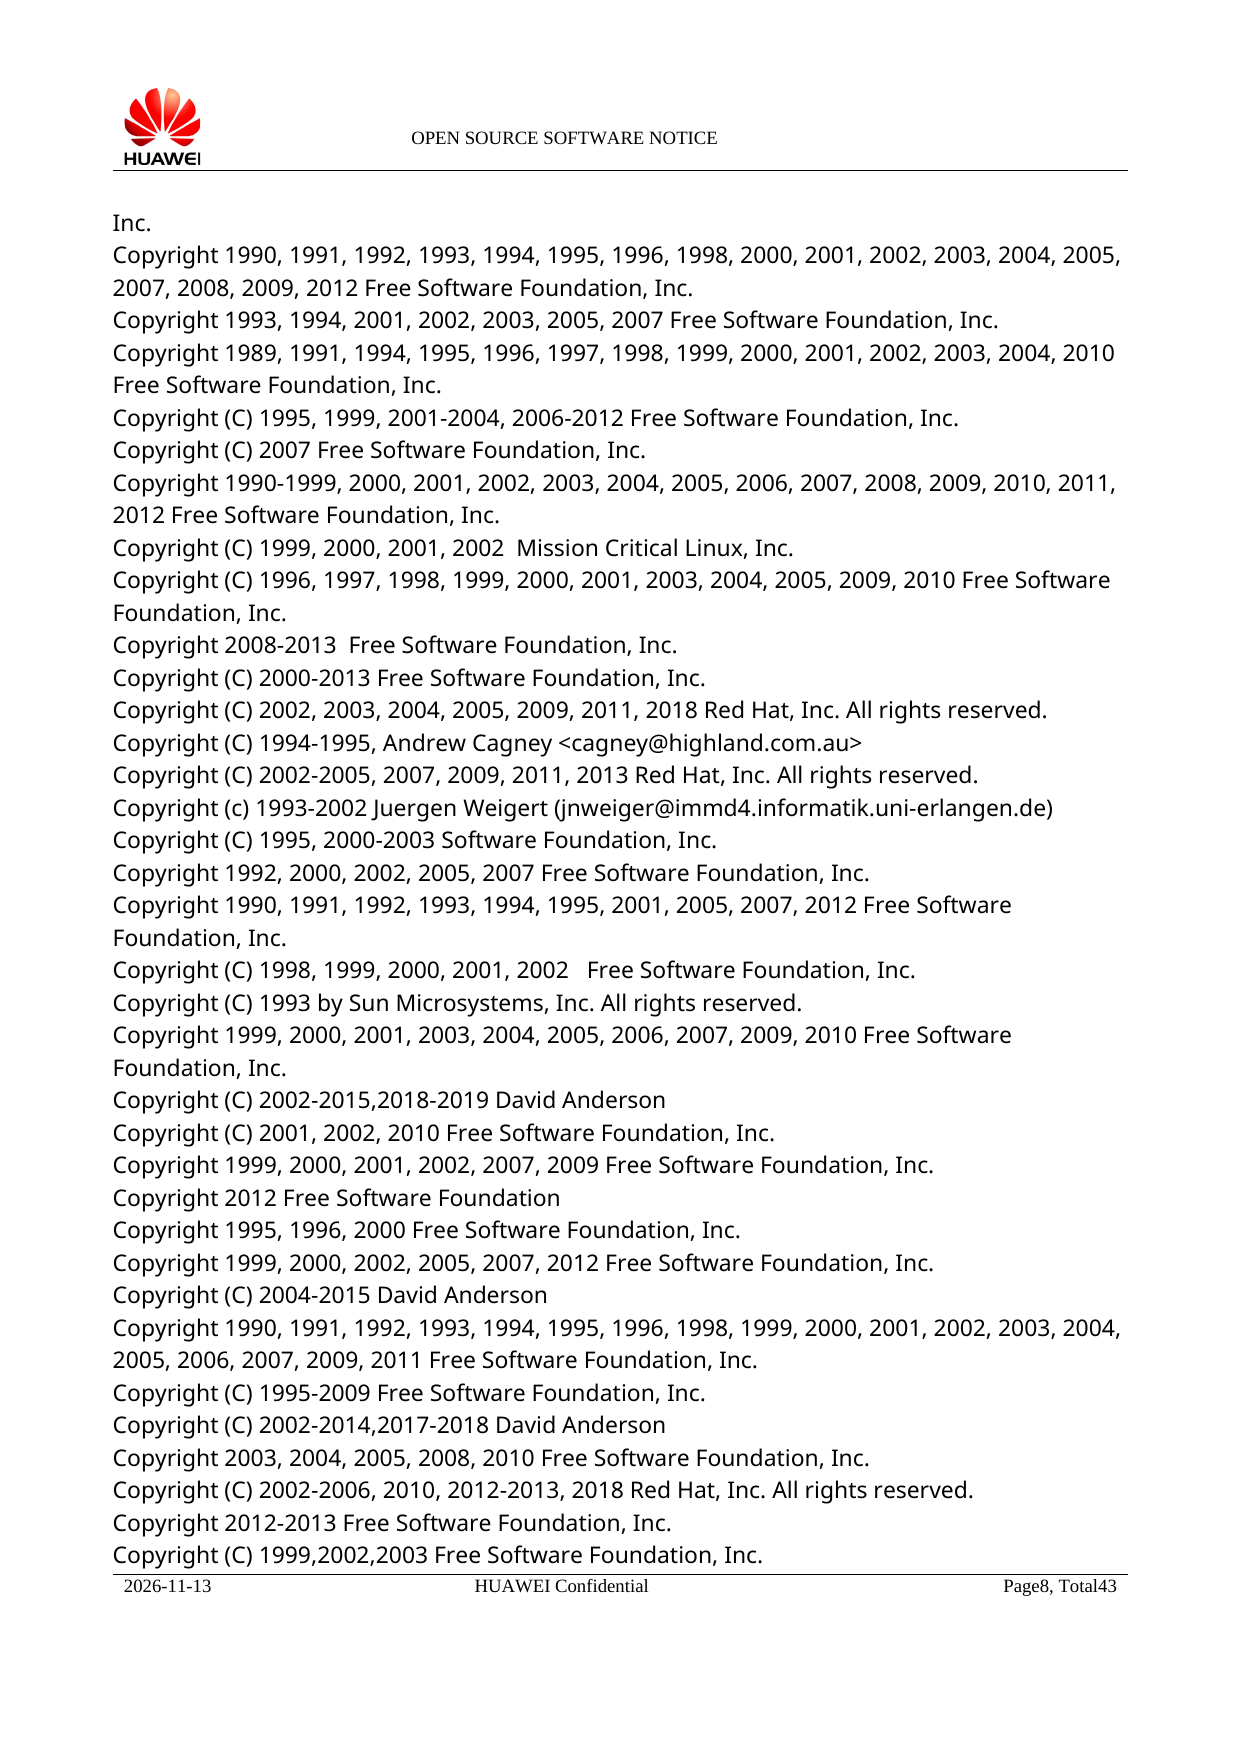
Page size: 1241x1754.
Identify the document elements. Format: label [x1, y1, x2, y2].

picture [124, 88, 201, 165]
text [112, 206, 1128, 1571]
